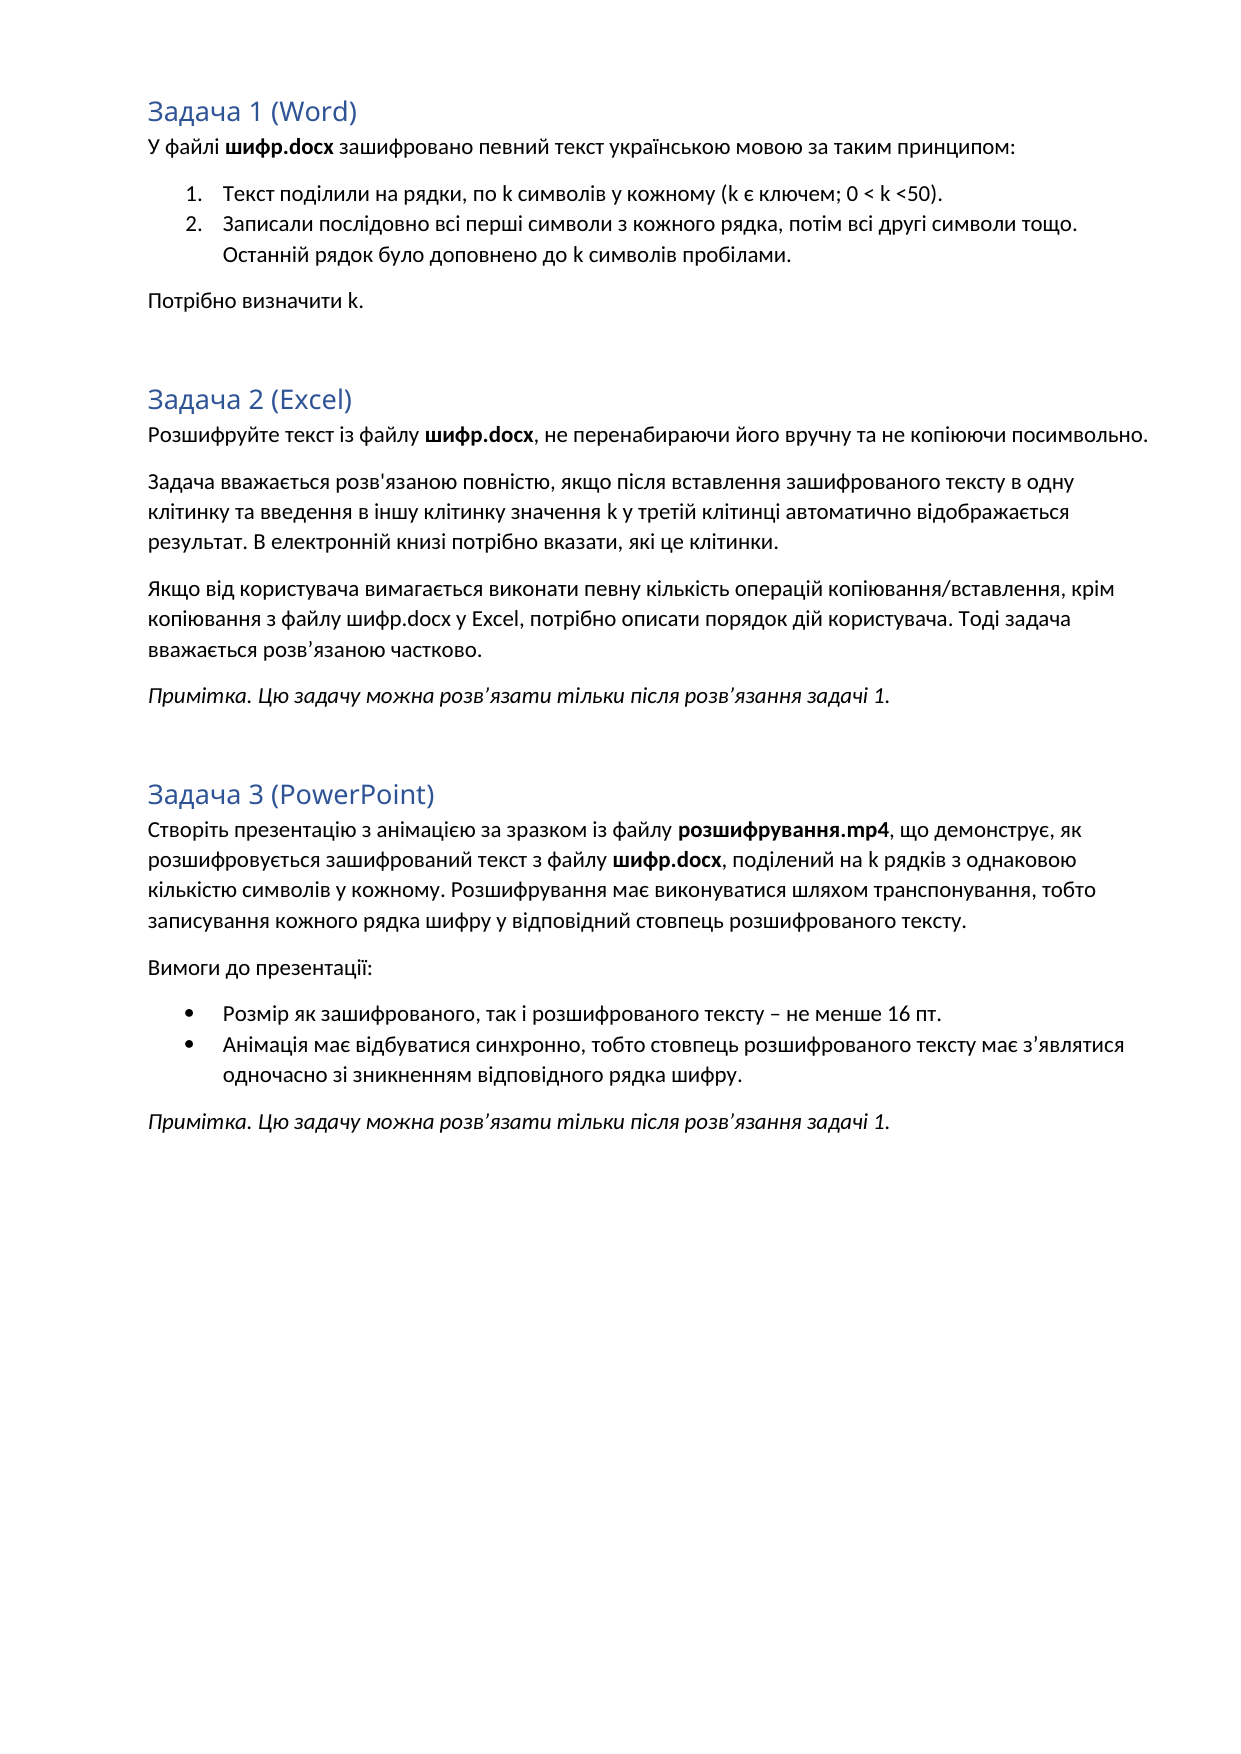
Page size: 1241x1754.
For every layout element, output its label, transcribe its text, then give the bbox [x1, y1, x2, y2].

list Розмір як зашифрованого, так і розшифрованого тексту – не менше 16 пт. [185, 999, 1152, 1028]
text У файлі шифр.docx зашифровано певний текст українською мовою за таким принципом: [148, 132, 1152, 161]
subtitle Задача 1 (Word) [148, 93, 1152, 129]
list Текст поділили на рядки, по k символів у кожному (k є ключем; 0 < k <50). [185, 179, 1152, 207]
subtitle Задача 3 (PowerPoint) [148, 775, 1152, 812]
text Розшифруйте текст із файлу шифр.docx, не перенабираючи його вручну та не копіюючи посимвольно. [148, 420, 1152, 448]
text Створіть презентацію з анімацією за зразком із файлу розшифрування.mp4, що демонструє, як розшифровується зашифрований текст з файлу шифр.docx, поділений на k рядків з однаковою кількістю символів у кожному. Розшифрування має виконуватися шляхом транспонування, тобто записування кожного рядка шифру у відповідний стовпець розшифрованого тексту. [148, 815, 1152, 934]
list Анімація має відбуватися синхронно, тобто стовпець розшифрованого тексту має з’являтися одночасно зі зникненням відповідного рядка шифру. [185, 1030, 1152, 1088]
text Якщо від користувача вимагається виконати певну кількість операцій копіювання/вставлення, крім копіювання з файлу шифр.docx у Excel, потрібно описати порядок дій користувача. Тоді задача вважається розв’язаною частково. [148, 574, 1152, 663]
text Задача вважається розв'язаною повністю, якщо після вставлення зашифрованого тексту в одну клітинку та введення в іншу клітинку значення k у третій клітинці автоматично відображається результат. В електронній книзі потрібно вказати, які це клітинки. [148, 467, 1152, 556]
text Вимоги до презентації: [148, 953, 1152, 981]
text Примітка. Цю задачу можна розв’язати тільки після розв’язання задачі 1. [148, 1107, 1152, 1135]
list Записали послідовно всі перші символи з кожного рядка, потім всі другі символи тощо. Останній рядок було доповнено до k символів пробілами. [185, 209, 1152, 268]
text Примітка. Цю задачу можна розв’язати тільки після розв’язання задачі 1. [148, 682, 1152, 710]
subtitle Задача 2 (Excel) [148, 380, 1152, 417]
text Потрібно визначити k. [148, 287, 1152, 315]
